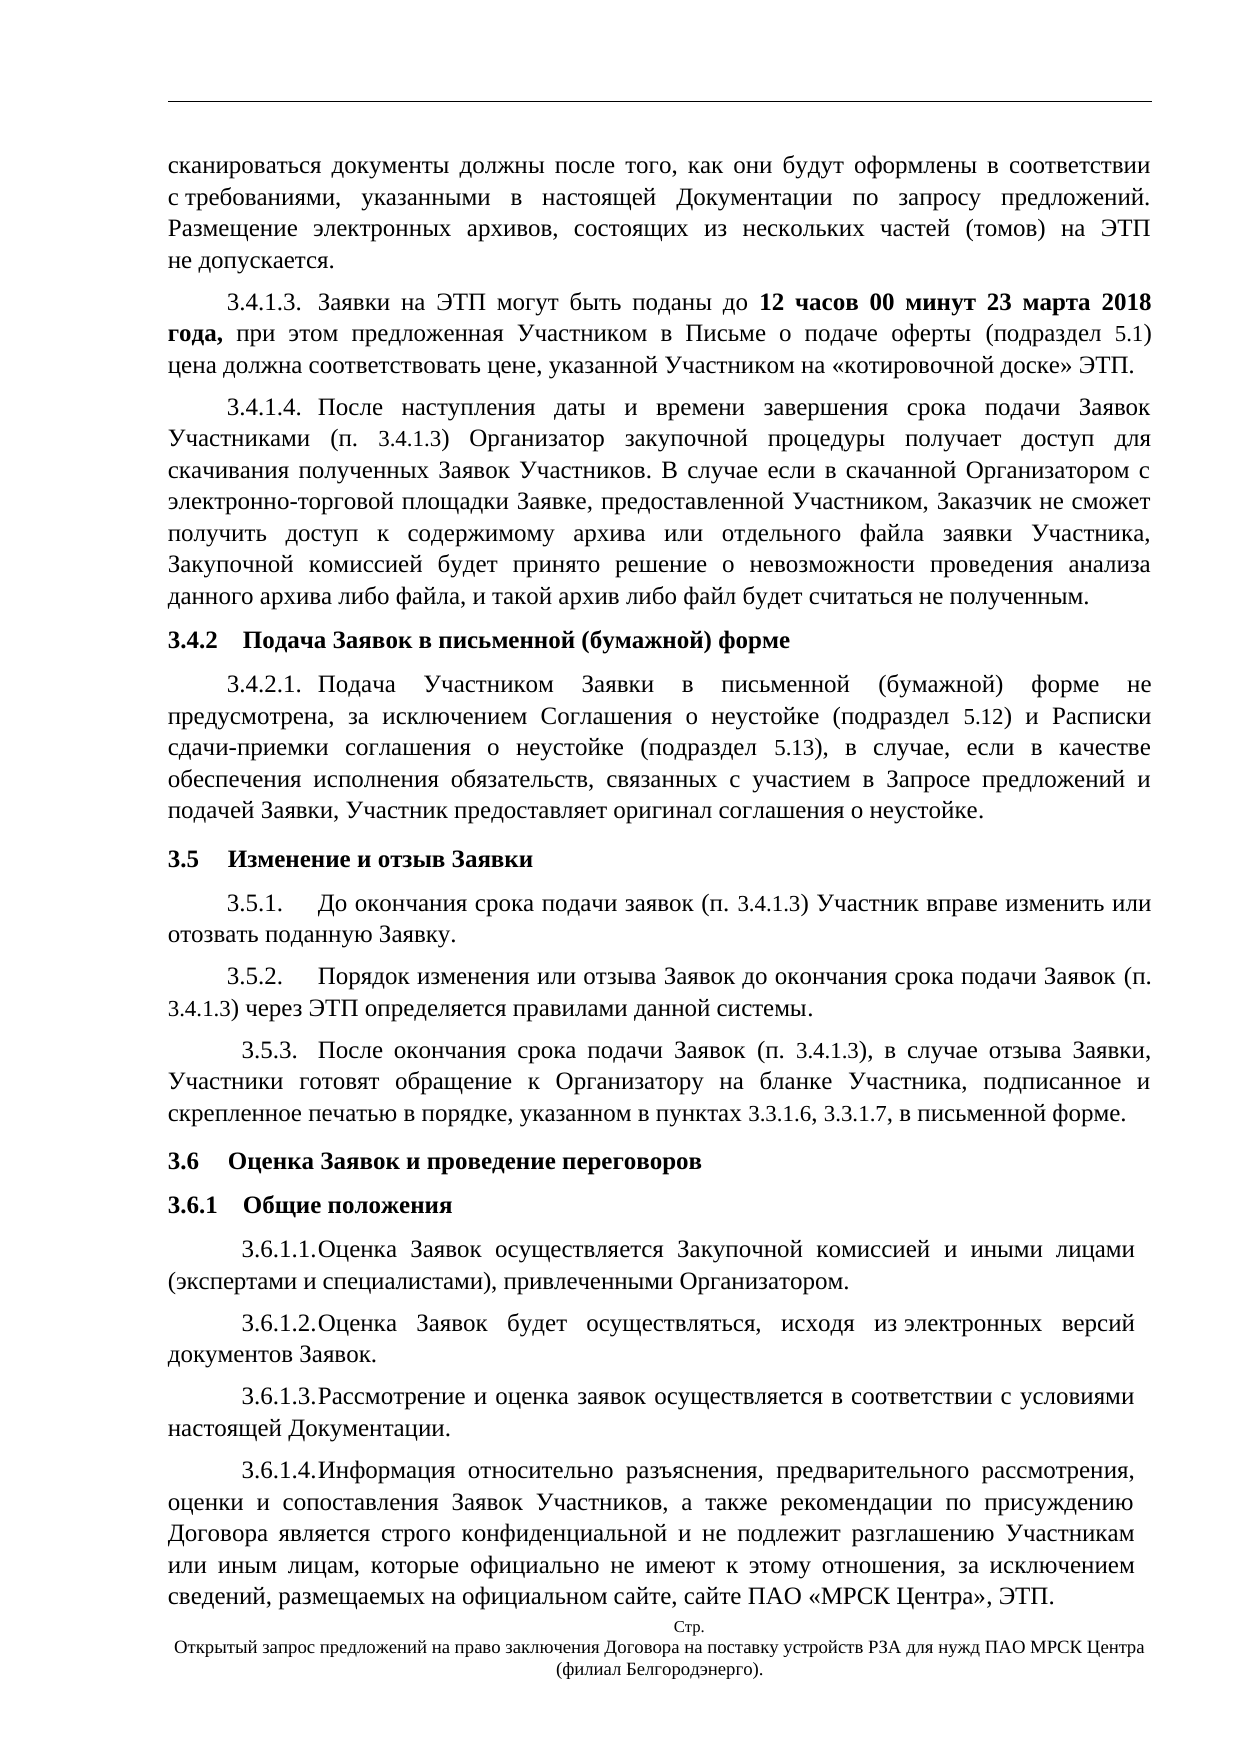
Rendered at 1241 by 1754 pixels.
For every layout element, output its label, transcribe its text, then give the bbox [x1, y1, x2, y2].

subtitle Изменение и отзыв Заявки [168, 844, 1152, 872]
subtitle Общие положения [168, 1190, 1152, 1219]
list Информация относительно разъяснения, предварительного рассмотрения, оценки и сопоставления Заявок Участников, а также рекомендации по присуждению Договора является строго конфиденциальной и не подлежит разглашению Участникам или иным лицам, которые официально не имеют к этому отношения, за исключением сведений, размещаемых на официальном сайте, сайте ПАО «МРСК Центра», ЭТП. [168, 1455, 1135, 1610]
list До окончания срока подачи заявок (п. 3.4.1.3) Участник вправе изменить или отозвать поданную Заявку. [168, 888, 1152, 948]
subtitle Оценка Заявок и проведение переговоров [168, 1146, 1152, 1175]
list Рассмотрение и оценка заявок осуществляется в соответствии с условиями настоящей Документации. [168, 1381, 1135, 1442]
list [168, 150, 1152, 273]
list Оценка Заявок осуществляется Закупочной комиссией и иными лицами (экспертами и специалистами), привлеченными Организатором. [168, 1234, 1135, 1295]
list Подача Участником Заявки в письменной (бумажной) форме не предусмотрена, за исключением Соглашения о неустойке (подраздел 5.12) и Расписки сдачи-приемки соглашения о неустойке (подраздел 5.13), в случае, если в качестве обеспечения исполнения обязательств, связанных с участием в Запросе предложений и подачей Заявки, Участник предоставляет оригинал соглашения о неустойке. [168, 669, 1152, 824]
subtitle Подача Заявок в письменной (бумажной) форме [168, 625, 1152, 654]
list После окончания срока подачи Заявок (п. 3.4.1.3), в случае отзыва Заявки, Участники готовят обращение к Организатору на бланке Участника, подписанное и скрепленное печатью в порядке, указанном в пунктах 3.3.1.6, 3.3.1.7, в письменной форме. [168, 1035, 1152, 1127]
list Заявки на ЭТП могут быть поданы до 12 часов 00 минут 23 марта 2018 года, при этом предложенная Участником в Письме о подаче оферты (подраздел 5.1) цена должна соответствовать цене, указанной Участником на «котировочной доске» ЭТП. [168, 287, 1152, 378]
list Оценка Заявок будет осуществляться, исходя из электронных версий документов Заявок. [168, 1308, 1135, 1368]
list Порядок изменения или отзыва Заявок до окончания срока подачи Заявок (п. 3.4.1.3) через ЭТП определяется правилами данной системы. [168, 961, 1152, 1022]
list После наступления даты и времени завершения срока подачи Заявок Участниками (п. 3.4.1.3) Организатор закупочной процедуры получает доступ для скачивания полученных Заявок Участников. В случае если в скачанной Организатором с электронно-торговой площадки Заявке, предоставленной Участником, Заказчик не сможет получить доступ к содержимому архива или отдельного файла заявки Участника, Закупочной комиссией будет принято решение о невозможности проведения анализа данного архива либо файла, и такой архив либо файл будет считаться не полученным. [168, 392, 1152, 610]
